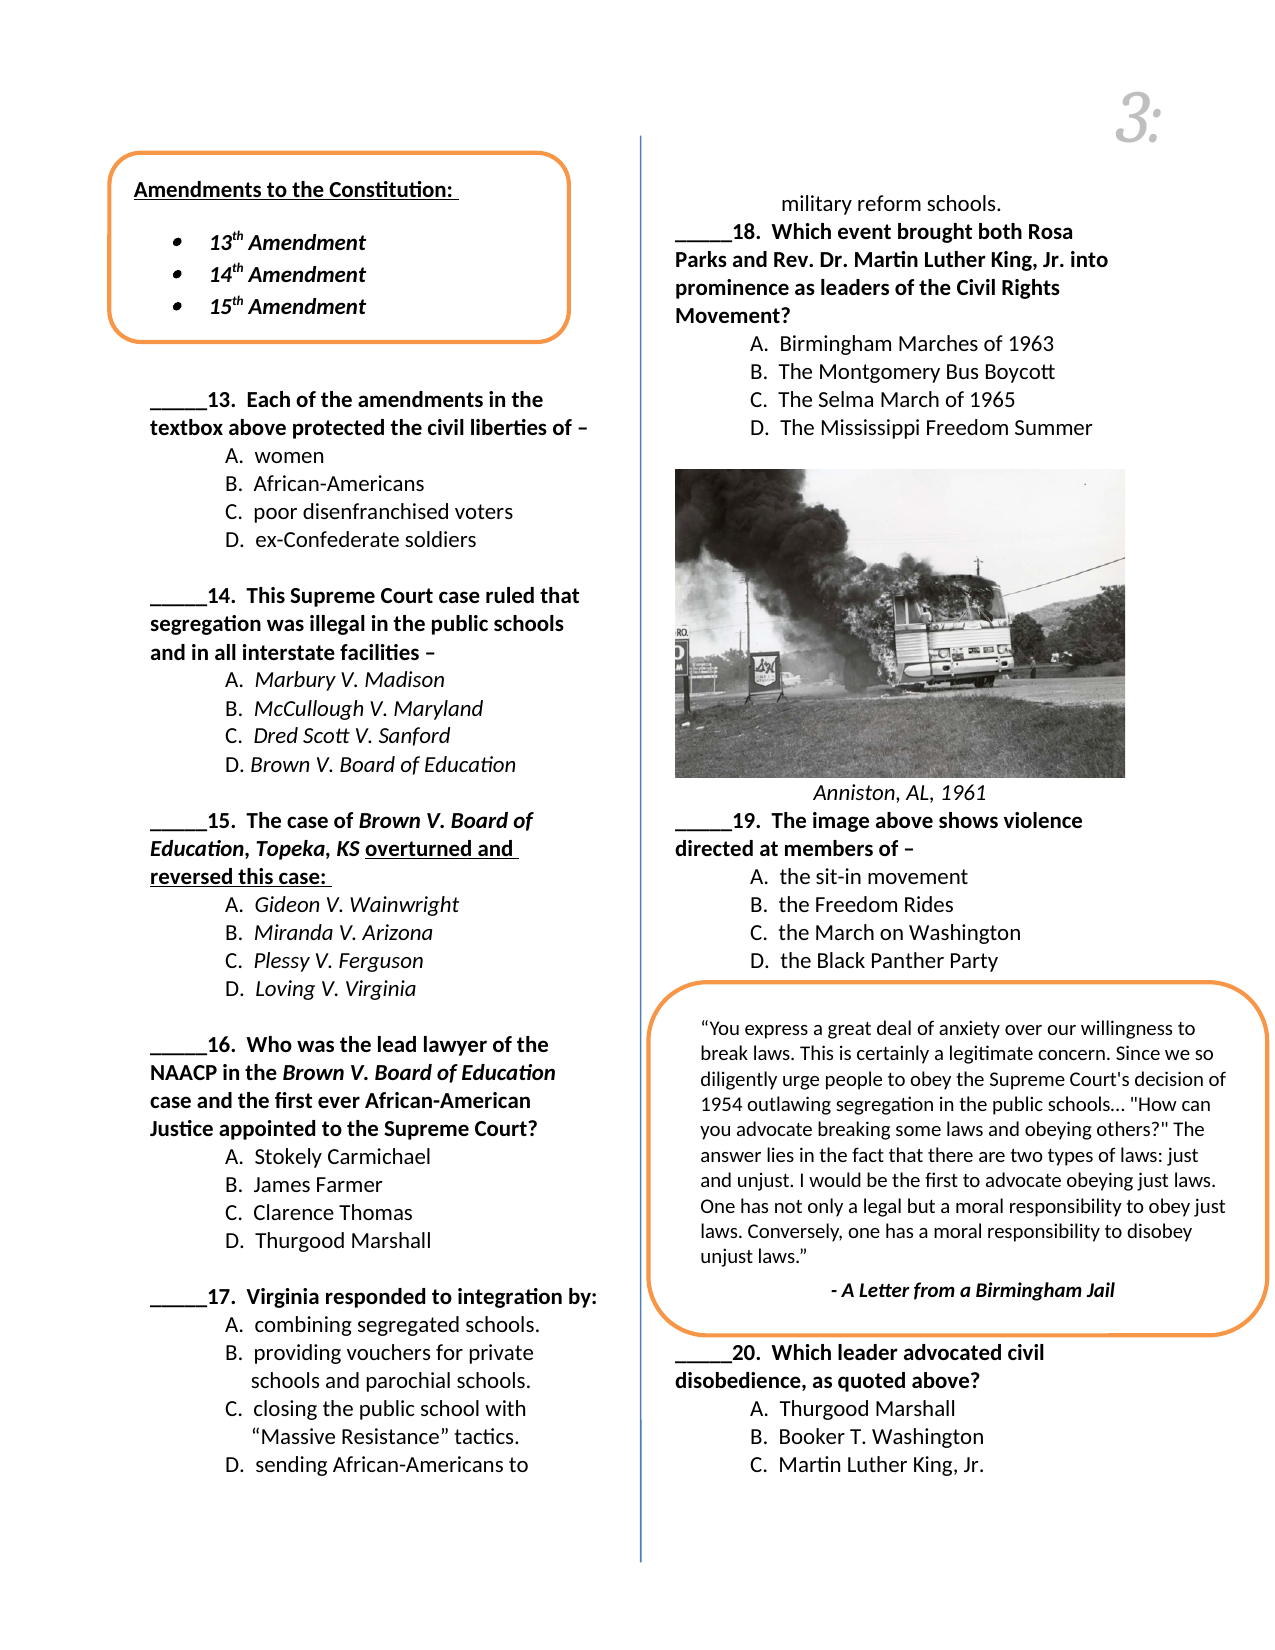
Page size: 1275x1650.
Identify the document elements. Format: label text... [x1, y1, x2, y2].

text B. James Farmer [150, 1170, 600, 1198]
text D. ex-Confederate soldiers [150, 526, 600, 553]
text B. Miranda V. Arizona [150, 918, 600, 946]
text D. sending African-Americans to [150, 1450, 600, 1478]
text C. closing the public school with [150, 1394, 600, 1422]
text military reform schools. [675, 189, 1125, 217]
text D. The Mississippi Freedom Summer [675, 413, 1125, 441]
text schools and parochial schools. [150, 1366, 600, 1394]
text A. Stokely Carmichael [150, 1142, 600, 1170]
text D. Loving V. Virginia [150, 974, 600, 1002]
text C. Dred Scott V. Sanford [150, 722, 600, 750]
text _____20. Which leader advocated civil disobedience, as quoted above? [675, 1338, 1125, 1394]
text A. Marbury V. Madison [150, 666, 600, 694]
text A. combining segregated schools. [150, 1310, 600, 1338]
text _____14. This Supreme Court case ruled that segregation was illegal in the public schools and in all interstate facilities – [150, 582, 600, 666]
text A. the sit-in movement [675, 862, 1125, 890]
text A. Birmingham Marches of 1963 [675, 329, 1125, 357]
text D. Thurgood Marshall [150, 1226, 600, 1254]
text C. Plessy V. Ferguson [150, 946, 600, 974]
text B. McCullough V. Maryland [150, 694, 600, 722]
text C. the March on Washington [675, 918, 1125, 946]
text “Massive Resistance” tactics. [150, 1422, 600, 1450]
text C. poor disenfranchised voters [150, 497, 600, 526]
picture [675, 469, 1125, 778]
text A. women [150, 441, 600, 469]
text C. The Selma March of 1965 [675, 385, 1125, 413]
text _____18. Which event brought both Rosa Parks and Rev. Dr. Martin Luther King, Jr. into prominence as leaders of the Civil Rights Movement? [675, 217, 1125, 329]
text D. the Black Panther Party [675, 946, 1125, 974]
text C. Clarence Thomas [150, 1198, 600, 1226]
text A. Thurgood Marshall [675, 1394, 1125, 1422]
text _____16. Who was the lead lawyer of the NAACP in the Brown V. Board of Education case and the first ever African-American Justice appointed to the Supreme Court? [150, 1030, 600, 1142]
text _____17. Virginia responded to integration by: [150, 1282, 600, 1310]
text B. African-Americans [150, 469, 600, 497]
text A. Gideon V. Wainwright [150, 890, 600, 918]
text B. Booker T. Washington [675, 1422, 1125, 1450]
text _____15. The case of Brown V. Board of Education, Topeka, KS overturned and reversed this case: [150, 806, 600, 890]
text B. The Montgomery Bus Boycott [675, 357, 1125, 385]
text Anniston, AL, 1961 [675, 778, 1125, 806]
text B. providing vouchers for private [150, 1338, 600, 1366]
text _____19. The image above shows violence directed at members of – [675, 806, 1125, 862]
text C. Martin Luther King, Jr. [675, 1450, 1125, 1478]
text D. Brown V. Board of Education [150, 750, 600, 778]
text B. the Freedom Rides [675, 890, 1125, 918]
text _____13. Each of the amendments in the textbox above protected the civil liberties of – [150, 385, 600, 441]
